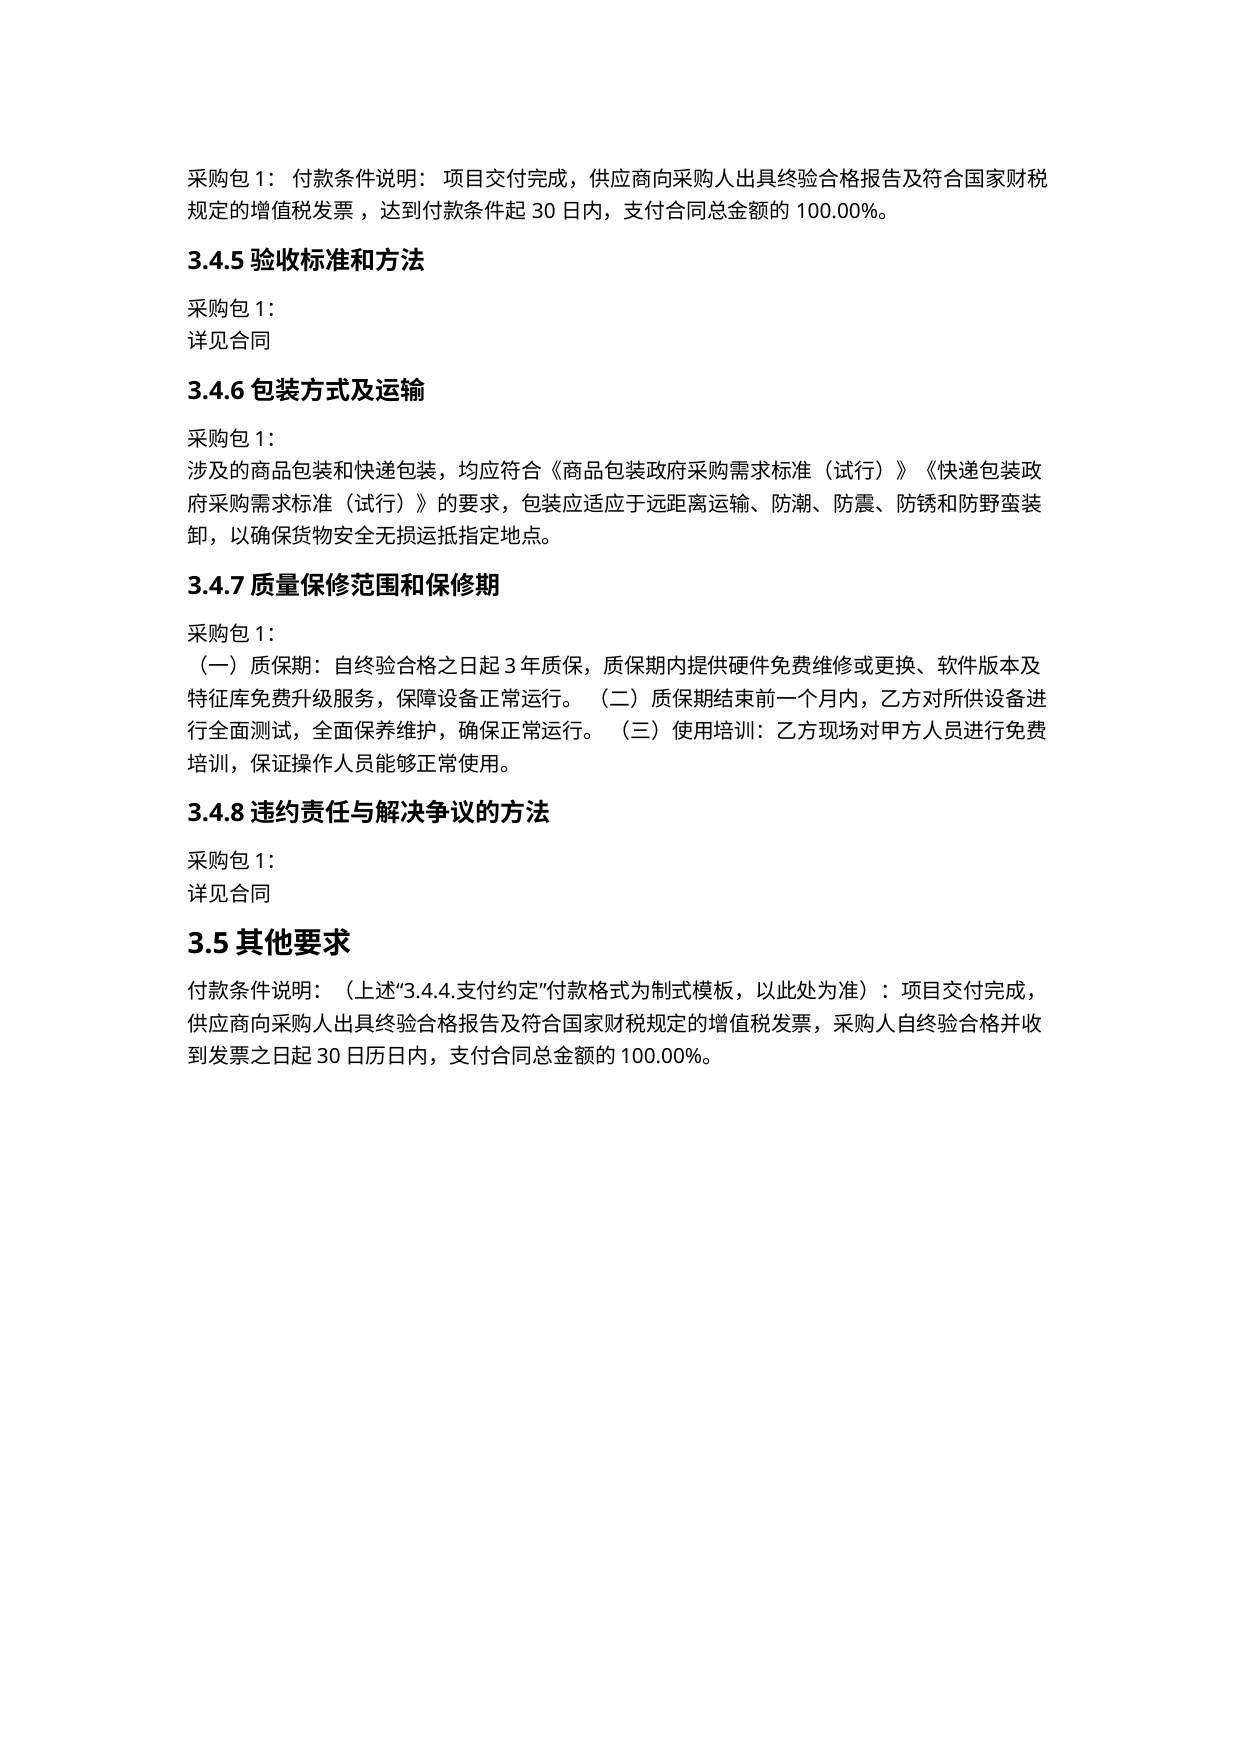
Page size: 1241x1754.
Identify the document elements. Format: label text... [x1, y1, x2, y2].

text 采购包1： [187, 844, 1053, 877]
text 3.5其他要求 [187, 909, 1053, 974]
text 付款条件说明：（上述“3.4.4.支付约定”付款格式为制式模板，以此处为准）：项目交付完成，供应商向采购人出具终验合格报告及符合国家财税规定的增值税发票，采购人自终验合格并收到发票之日起30日历日内，支付合同总金额的100.00%。 [187, 974, 1053, 1072]
text 3.4.7质量保修范围和保修期 [187, 552, 1053, 617]
text （一）质保期：自终验合格之日起3年质保，质保期内提供硬件免费维修或更换、软件版本及特征库免费升级服务，保障设备正常运行。 （二）质保期结束前一个月内，乙方对所供设备进行全面测试，全面保养维护，确保正常运行。 （三）使用培训：乙方现场对甲方人员进行免费培训，保证操作人员能够正常使用。 [187, 649, 1053, 779]
text 采购包1： [187, 617, 1053, 649]
text 详见合同 [187, 324, 1053, 357]
text 3.4.5验收标准和方法 [187, 227, 1053, 292]
text 详见合同 [187, 877, 1053, 909]
text 涉及的商品包装和快递包装，均应符合《商品包装政府采购需求标准（试行）》《快递包装政府采购需求标准（试行）》的要求，包装应适应于远距离运输、防潮、防震、防锈和防野蛮装卸，以确保货物安全无损运抵指定地点。 [187, 454, 1053, 552]
text 采购包1： 付款条件说明： 项目交付完成，供应商向采购人出具终验合格报告及符合国家财税规定的增值税发票 ，达到付款条件起 30 日内，支付合同总金额的 100.00%。 [187, 162, 1053, 227]
text 3.4.6包装方式及运输 [187, 357, 1053, 422]
text 采购包1： [187, 292, 1053, 324]
text 采购包1： [187, 422, 1053, 454]
text 3.4.8违约责任与解决争议的方法 [187, 779, 1053, 844]
